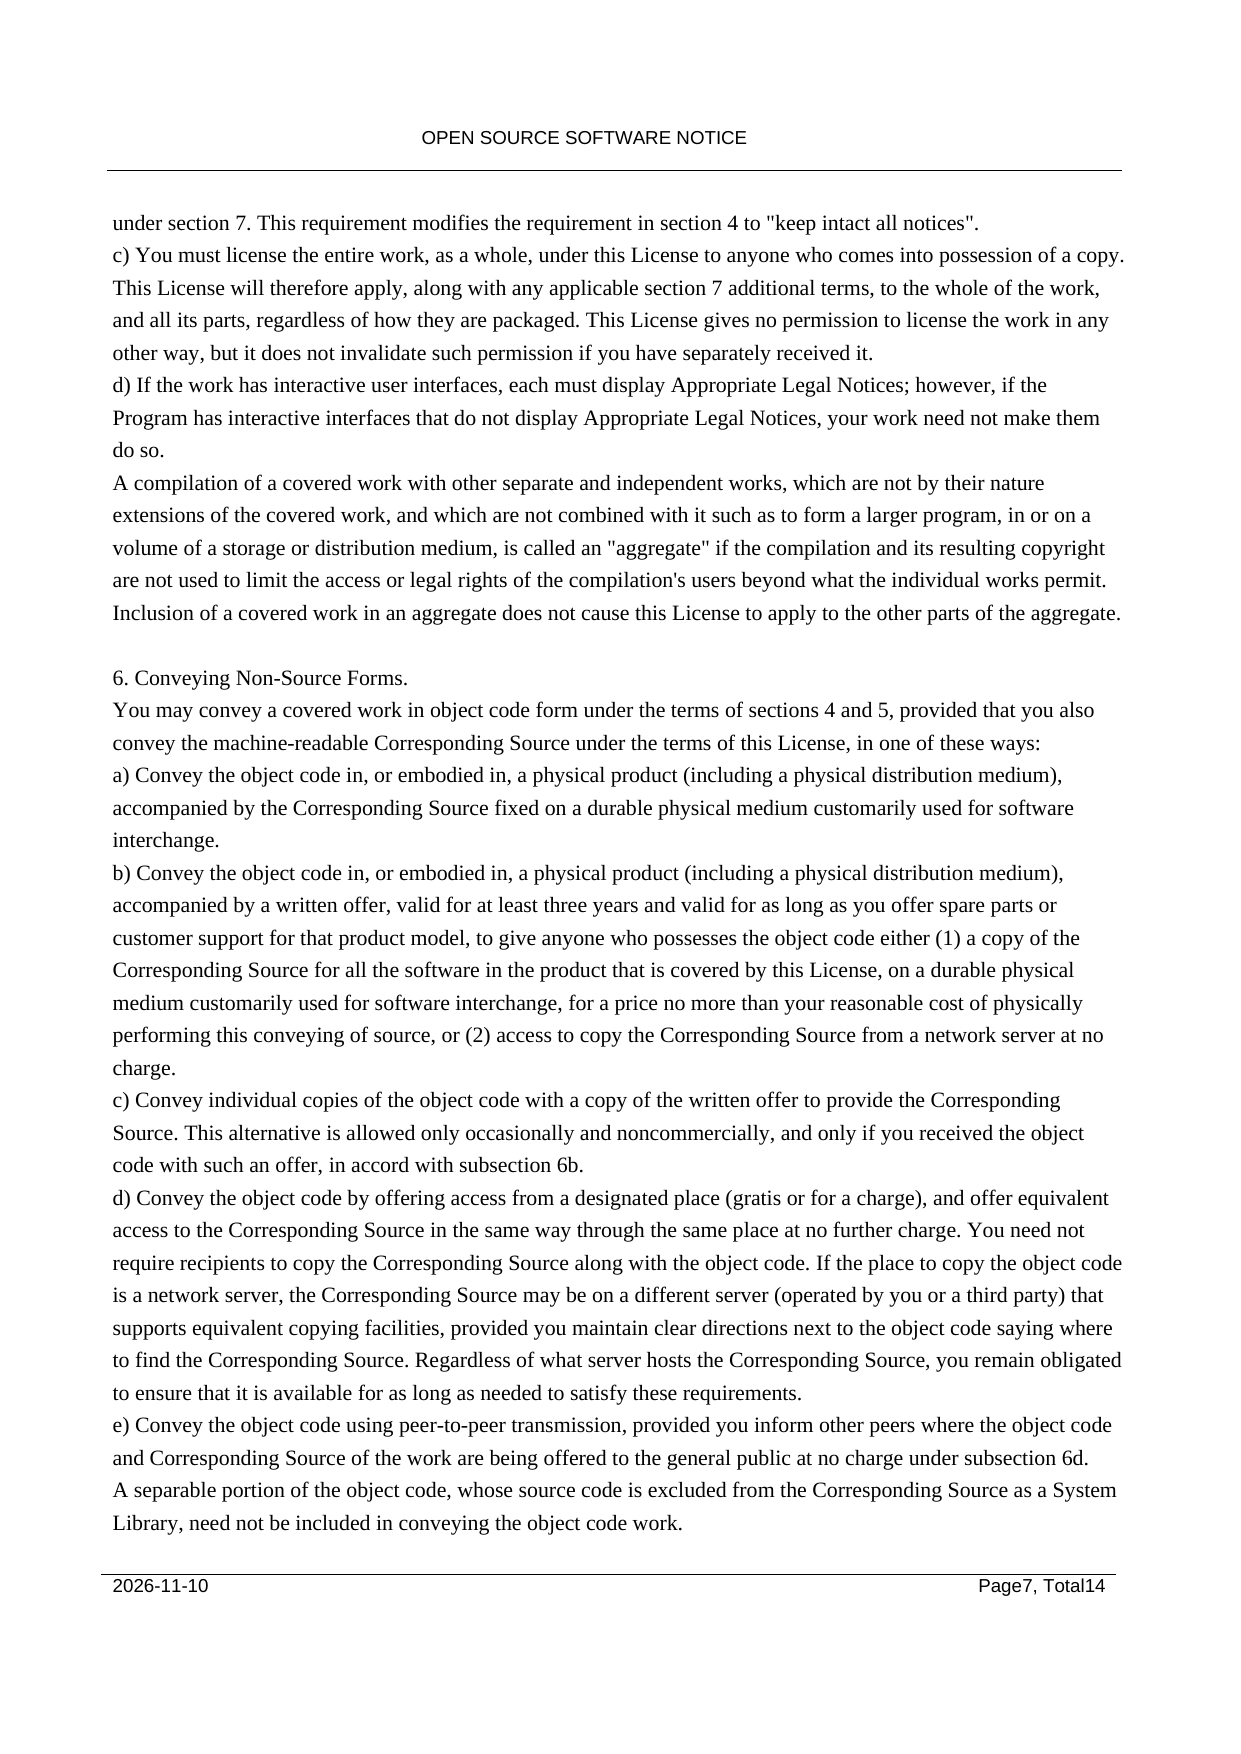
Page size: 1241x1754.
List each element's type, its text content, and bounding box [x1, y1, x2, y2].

text A separable portion of the object code, whose source code is excluded from the Corresponding Source as a System Library, need not be included in conveying the object code work. [112, 1474, 1128, 1539]
text c) You must license the entire work, as a whole, under this License to anyone who comes into possession of a copy. This License will therefore apply, along with any applicable section 7 additional terms, to the whole of the work, and all its parts, regardless of how they are packaged. This License gives no permission to license the work in any other way, but it does not invalidate such permission if you have separately received it. [112, 239, 1128, 369]
text d) If the work has interactive user interfaces, each must display Appropriate Legal Notices; however, if the Program has interactive interfaces that do not display Appropriate Legal Notices, your work need not make them do so. [112, 369, 1128, 466]
text c) Convey individual copies of the object code with a copy of the written offer to provide the Corresponding Source. This alternative is allowed only occasionally and noncommercially, and only if you received the object code with such an offer, in accord with subsection 6b. [112, 1084, 1128, 1181]
text a) Convey the object code in, or embodied in, a physical product (including a physical distribution medium), accompanied by the Corresponding Source fixed on a durable physical medium customarily used for software interchange. [112, 759, 1128, 856]
text A compilation of a covered work with other separate and independent works, which are not by their nature extensions of the covered work, and which are not combined with it such as to form a larger program, in or on a volume of a storage or distribution medium, is called an "aggregate" if the compilation and its resulting copyright are not used to limit the access or legal rights of the compilation's users beyond what the individual works permit. Inclusion of a covered work in an aggregate does not cause this License to apply to the other parts of the aggregate. [112, 466, 1128, 629]
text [112, 206, 1128, 239]
text 6. Conveying Non-Source Forms. [112, 661, 1128, 694]
text You may convey a covered work in object code form under the terms of sections 4 and 5, provided that you also convey the machine-readable Corresponding Source under the terms of this License, in one of these ways: [112, 694, 1128, 759]
text b) Convey the object code in, or embodied in, a physical product (including a physical distribution medium), accompanied by a written offer, valid for at least three years and valid for as long as you offer spare parts or customer support for that product model, to give anyone who possesses the object code either (1) a copy of the Corresponding Source for all the software in the product that is covered by this License, on a durable physical medium customarily used for software interchange, for a price no more than your reasonable cost of physically performing this conveying of source, or (2) access to copy the Corresponding Source from a network server at no charge. [112, 856, 1128, 1084]
text e) Convey the object code using peer-to-peer transmission, provided you inform other peers where the object code and Corresponding Source of the work are being offered to the general public at no charge under subsection 6d. [112, 1409, 1128, 1474]
text d) Convey the object code by offering access from a designated place (gratis or for a charge), and offer equivalent access to the Corresponding Source in the same way through the same place at no further charge. You need not require recipients to copy the Corresponding Source along with the object code. If the place to copy the object code is a network server, the Corresponding Source may be on a different server (operated by you or a third party) that supports equivalent copying facilities, provided you maintain clear directions next to the object code saying where to find the Corresponding Source. Regardless of what server hosts the Corresponding Source, you remain obligated to ensure that it is available for as long as needed to satisfy these requirements. [112, 1181, 1128, 1409]
